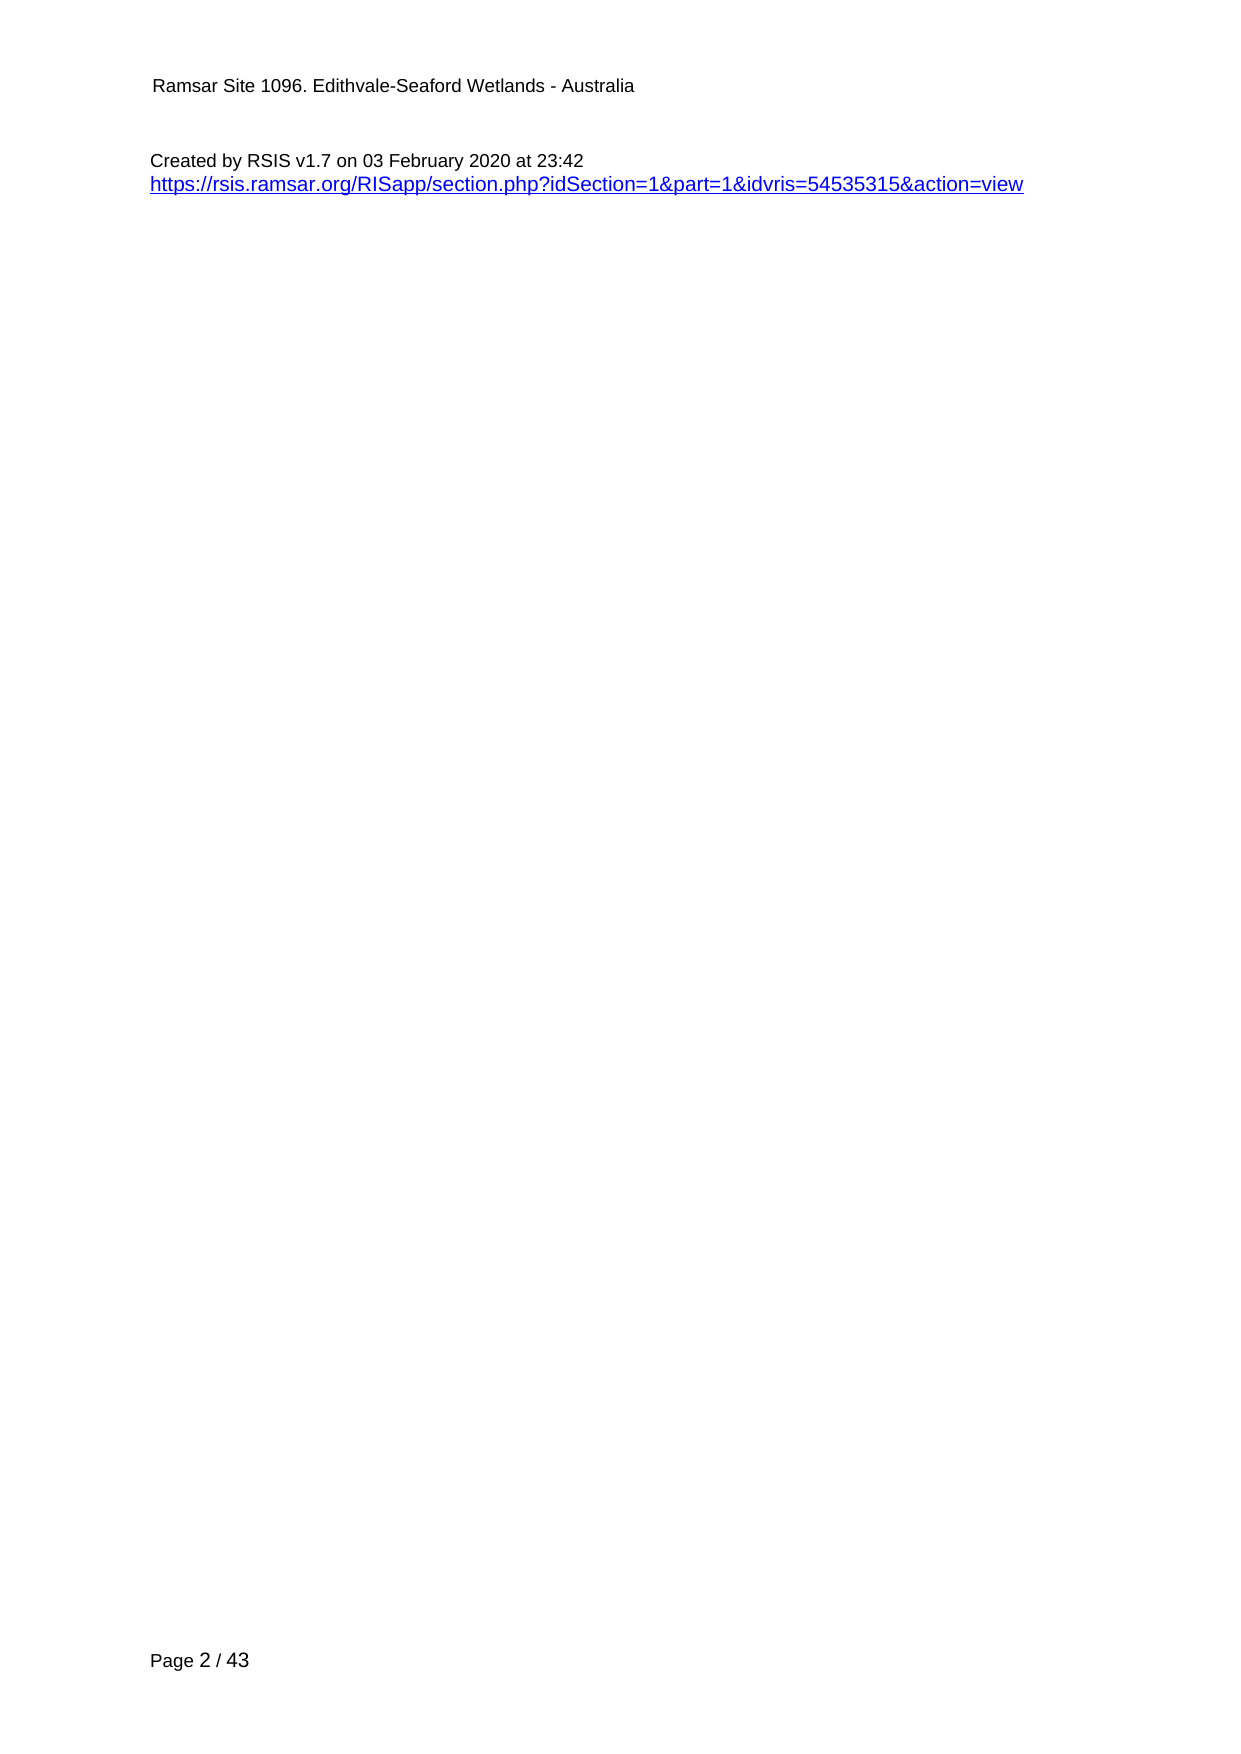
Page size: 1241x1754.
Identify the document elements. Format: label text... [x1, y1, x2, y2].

text https://rsis.ramsar.org/RISapp/section.php?idSection=1&part=1&idvris=54535315&action=view [150, 172, 1090, 196]
text Created by RSIS v1.7 on 03 February 2020 at 23:42 [150, 150, 1090, 172]
